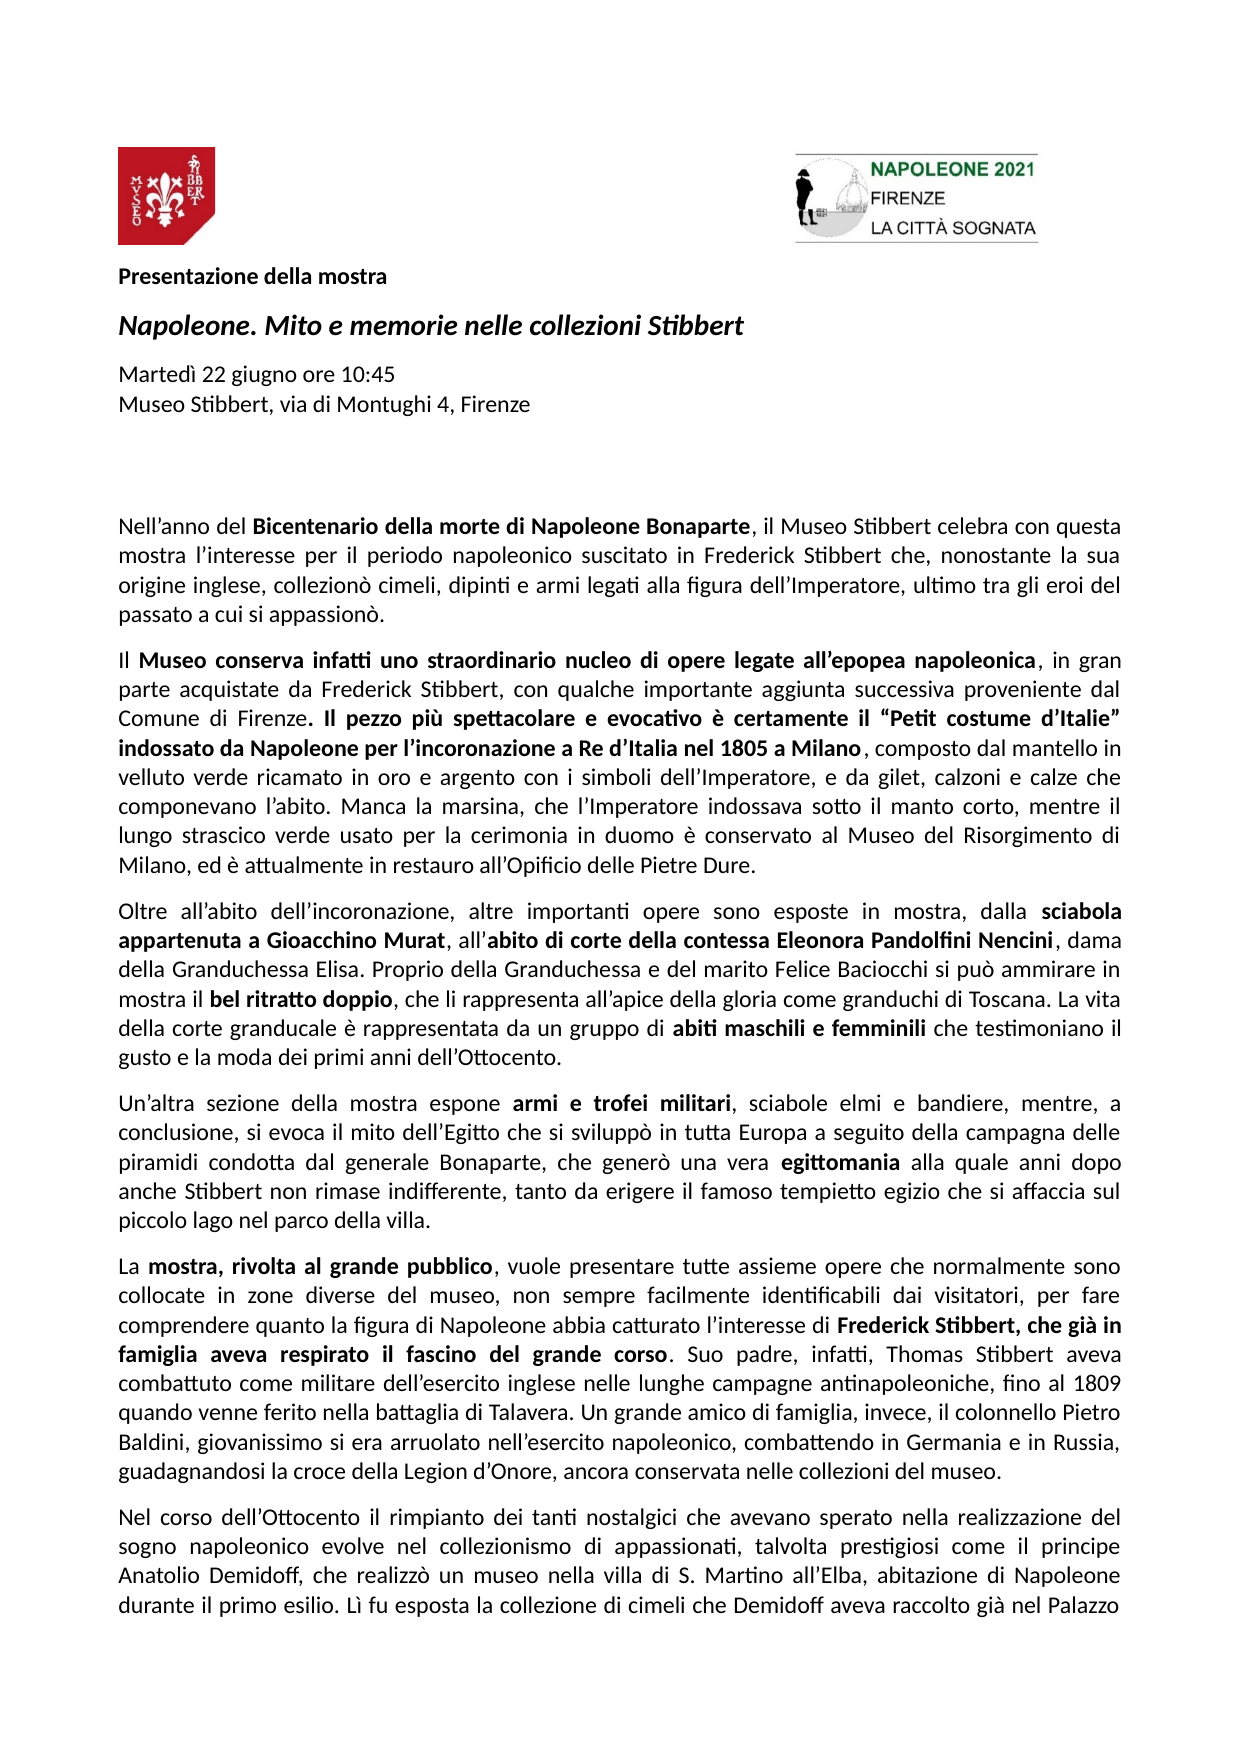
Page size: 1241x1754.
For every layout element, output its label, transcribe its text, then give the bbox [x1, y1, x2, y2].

text Un’altra sezione della mostra espone armi e trofei militari, sciabole elmi e bandiere, mentre, a conclusione, si evoca il mito dell’Egitto che si sviluppò in tutta Europa a seguito della campagna delle piramidi condotta dal generale Bonaparte, che generò una vera egittomania alla quale anni dopo anche Stibbert non rimase indifferente, tanto da erigere il famoso tempietto egizio che si affaccia sul piccolo lago nel parco della villa. [118, 1088, 1122, 1234]
text Martedì 22 giugno ore 10:45 [118, 359, 1122, 389]
text Nell’anno del Bicentenario della morte di Napoleone Bonaparte, il Museo Stibbert celebra con questa mostra l’interesse per il periodo napoleonico suscitato in Frederick Stibbert che, nonostante la sua origine inglese, collezionò cimeli, dipinti e armi legati alla figura dell’Imperatore, ultimo tra gli eroi del passato a cui si appassionò. [118, 511, 1122, 628]
text La mostra, rivolta al grande pubblico, vuole presentare tutte assieme opere che normalmente sono collocate in zone diverse del museo, non sempre facilmente identificabili dai visitatori, per fare comprendere quanto la figura di Napoleone abbia catturato l’interesse di Frederick Stibbert, che già in famiglia aveva respirato il fascino del grande corso. Suo padre, infatti, Thomas Stibbert aveva combattuto come militare dell’esercito inglese nelle lunghe campagne antinapoleoniche, fino al 1809 quando venne ferito nella battaglia di Talavera. Un grande amico di famiglia, invece, il colonnello Pietro Baldini, giovanissimo si era arruolato nell’esercito napoleonico, combattendo in Germania e in Russia, guadagnandosi la croce della Legion d’Onore, ancora conservata nelle collezioni del museo. [118, 1251, 1122, 1485]
text Il Museo conserva infatti uno straordinario nucleo di opere legate all’epopea napoleonica, in gran parte acquistate da Frederick Stibbert, con qualche importante aggiunta successiva proveniente dal Comune di Firenze. Il pezzo più spettacolare e evocativo è certamente il “Petit costume d’Italie” indossato da Napoleone per l’incoronazione a Re d’Italia nel 1805 a Milano, composto dal mantello in velluto verde ricamato in oro e argento con i simboli dell’Imperatore, e da gilet, calzoni e calze che componevano l’abito. Manca la marsina, che l’Imperatore indossava sotto il manto corto, mentre il lungo strascico verde usato per la cerimonia in duomo è conservato al Museo del Risorgimento di Milano, ed è attualmente in restauro all’Opificio delle Pietre Dure. [118, 645, 1122, 879]
picture [792, 151, 1042, 245]
picture [118, 147, 216, 245]
text Napoleone. Mito e memorie nelle collezioni Stibbert [118, 307, 1122, 343]
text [118, 1502, 1122, 1619]
text Oltre all’abito dell’incoronazione, altre importanti opere sono esposte in mostra, dalla sciabola appartenuta a Gioacchino Murat, all’abito di corte della contessa Eleonora Pandolfini Nencini, dama della Granduchessa Elisa. Proprio della Granduchessa e del marito Felice Baciocchi si può ammirare in mostra il bel ritratto doppio, che li rappresenta all’apice della gloria come granduchi di Toscana. La vita della corte granducale è rappresentata da un gruppo di abiti maschili e femminili che testimoniano il gusto e la moda dei primi anni dell’Ottocento. [118, 896, 1122, 1071]
text Museo Stibbert, via di Montughi 4, Firenze [118, 389, 1122, 418]
text Presentazione della mostra [118, 261, 1122, 290]
